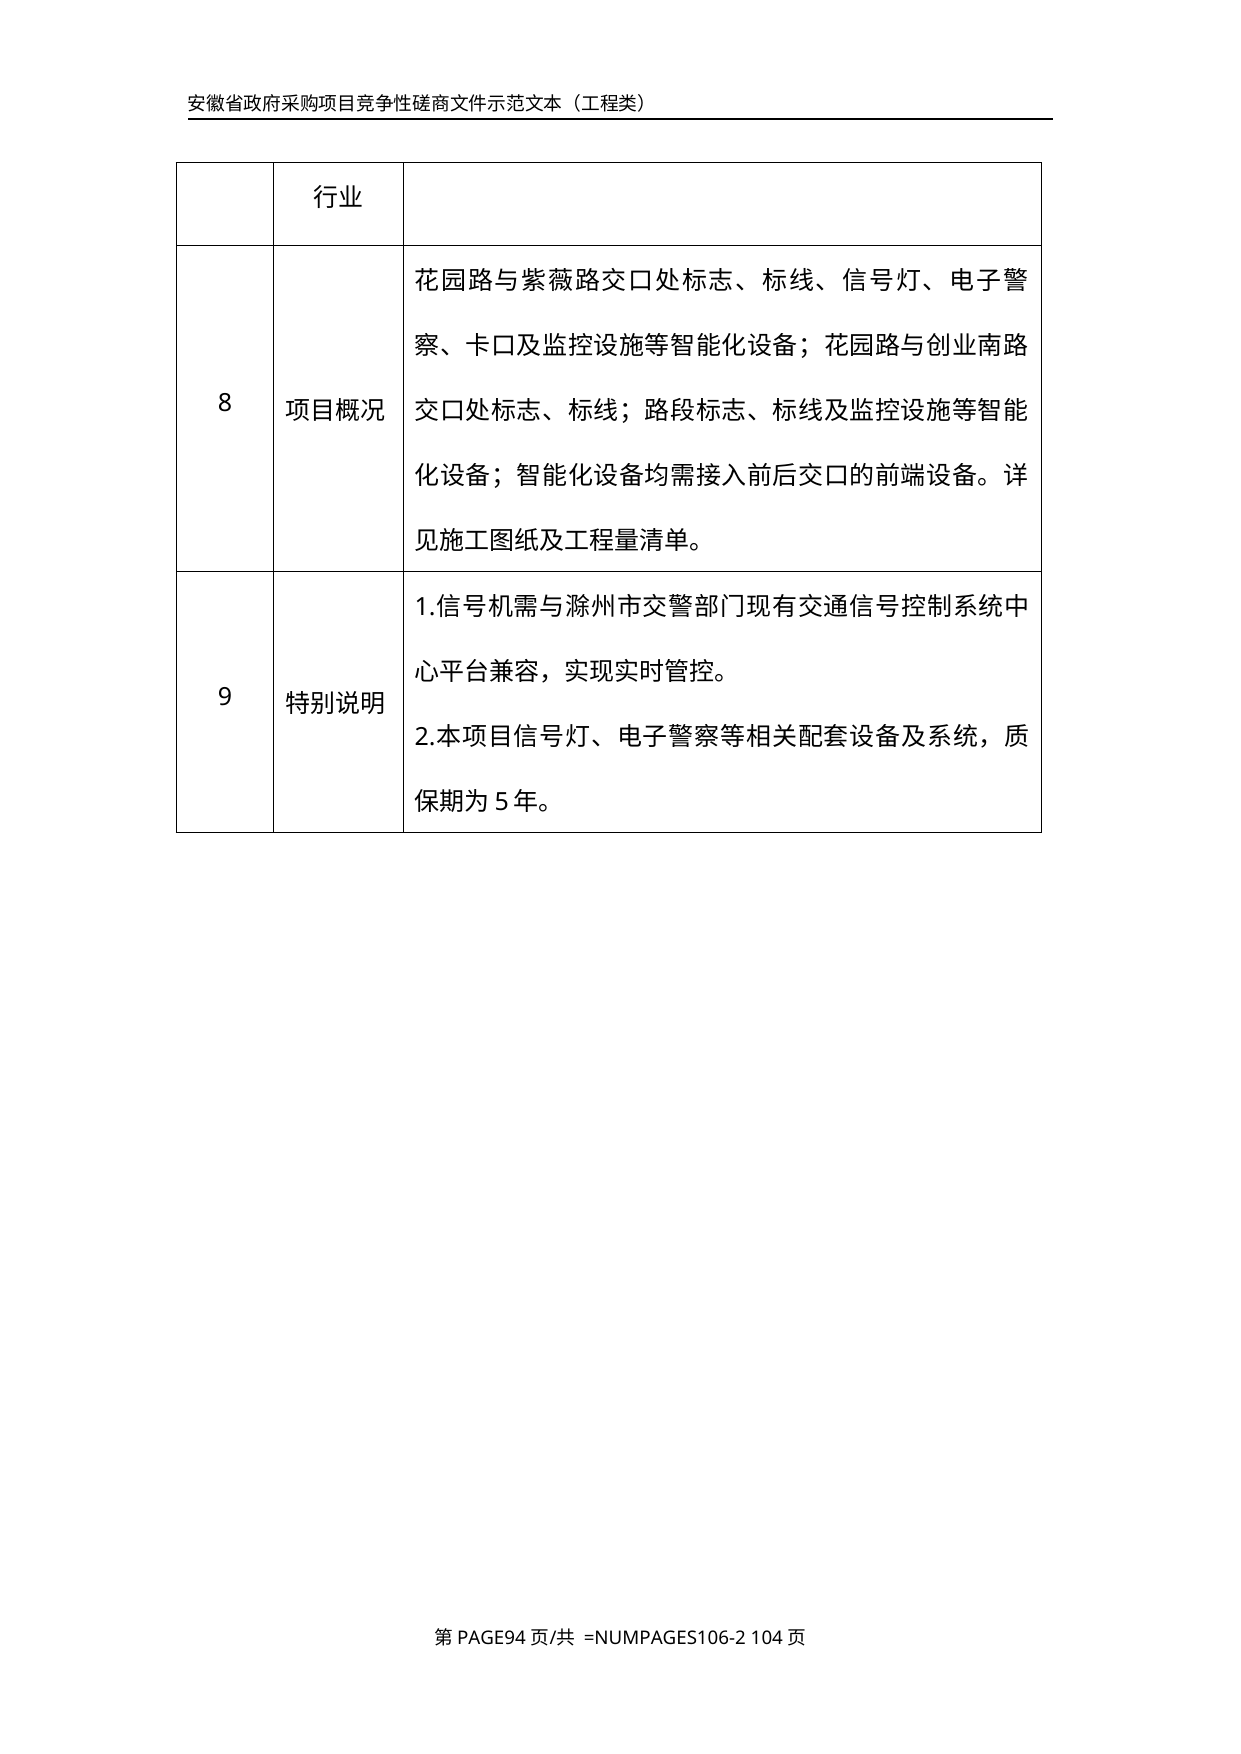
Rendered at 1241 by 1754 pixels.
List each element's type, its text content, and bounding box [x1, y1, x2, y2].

table_cell 花园路与紫薇路交口处标志、标线、信号灯、电子警察、卡口及监控设施等智能化设备；花园路与创业南路交口处标志、标线；路段标志、标线及监控设施等智能化设备；智能化设备均需接入前后交口的前端设备。详见施工图纸及工程量清单。 [404, 246, 1041, 571]
table_cell 1.信号机需与滁州市交警部门现有交通信号控制系统中心平台兼容，实现实时管控。 2.本项目信号灯、电子警察等相关配套设备及系统，质保期为5年。 [404, 572, 1041, 832]
table_cell 9 [177, 572, 273, 832]
table_cell 项目概况 [274, 246, 403, 571]
table_cell 8 [177, 246, 273, 571]
table_cell 特别说明 [274, 572, 403, 832]
table_cell 本项目采购标的名称及所属行业 [274, 163, 403, 245]
table_cell 7 [177, 163, 273, 245]
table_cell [404, 163, 1041, 245]
